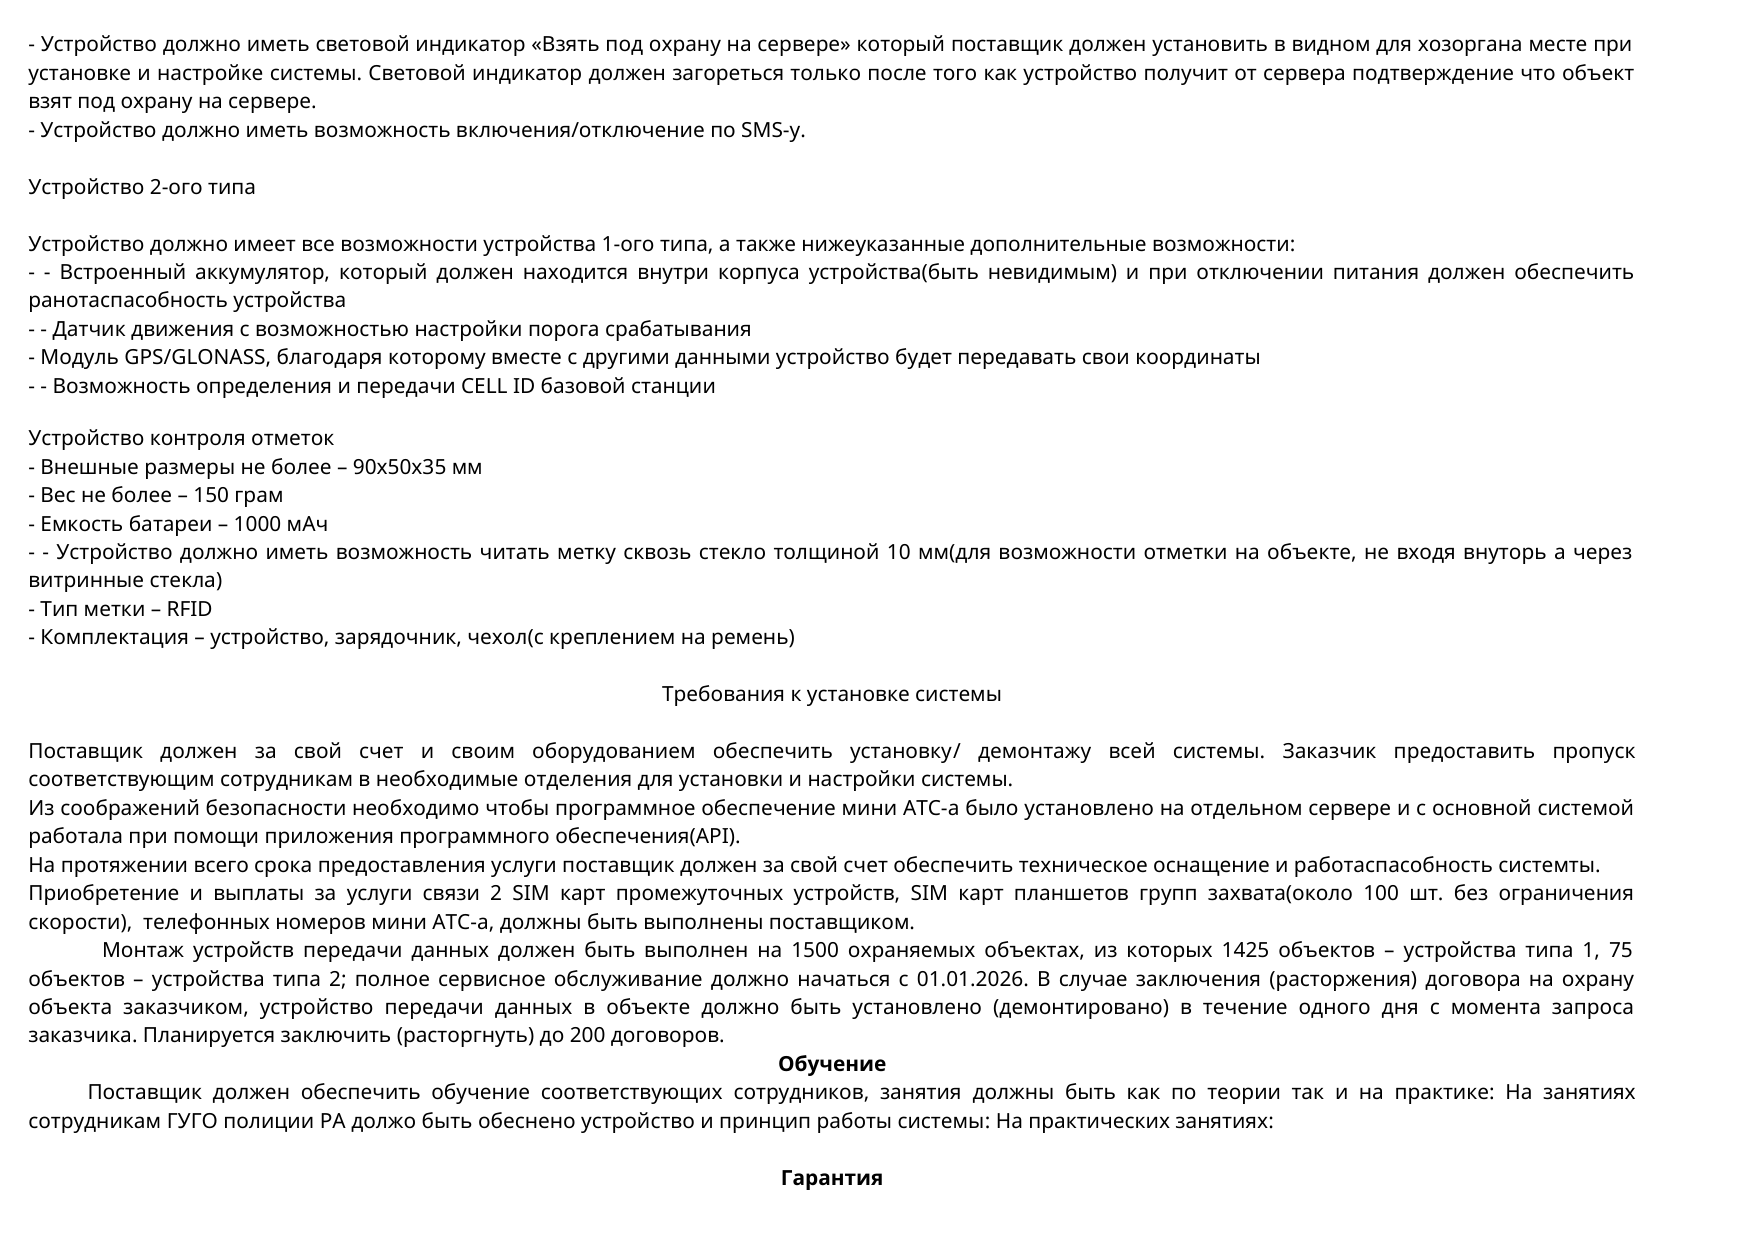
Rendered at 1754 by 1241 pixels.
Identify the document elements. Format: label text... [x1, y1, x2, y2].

text Требования к установке системы [28, 679, 1636, 708]
text Гарантия [28, 1163, 1636, 1191]
text - Емкость батареи – 1000 мАч [28, 509, 1636, 537]
text - Устройство должно иметь возможность включения/отключение по SMS-у. [28, 115, 1636, 143]
text - - Встроенный аккумулятор, который должен находится внутри корпуса устройства(быть невидимым) и при отключении питания должен обеспечить ранотаспасобность устройства [28, 257, 1636, 314]
text - Тип метки – RFID [28, 594, 1636, 622]
text Устройство 2-ого типа [28, 172, 1636, 200]
text Устройство должно имеет все возможности устройства 1-ого типа, а также нижеуказанные дополнительные возможности: [28, 229, 1636, 257]
text - Устройство должно иметь световой индикатор «Взять под охрану на сервере» который поставщик должен установить в видном для хозоргана месте при установке и настройке системы. Световой индикатор должен загореться только после того как устройство получит от сервера подтверждение что объект взят под охрану на сервере. [28, 29, 1636, 115]
text Приобретение и выплаты за услуги связи 2 SIM карт промежуточных устройств, SIM карт планшетов групп захвата(около 100 шт. без ограничения скорости), телефонных номеров мини АТС-а, должны быть выполнены поставщиком. [28, 878, 1636, 935]
text Монтаж устройств передачи данных должен быть выполнен на 1500 охраняемых объектах, из которых 1425 объектов – устройства типа 1, 75 объектов – устройства типа 2; полное сервисное обслуживание должно начаться с 01.01.2026. В случае заключения (расторжения) договора на охрану объекта заказчиком, устройство передачи данных в объекте должно быть установлено (демонтировано) в течение одного дня с момента запроса заказчика. Планируется заключить (расторгнуть) до 200 договоров. [28, 935, 1636, 1049]
text Поставщик должен обеспечить обучение соответствующих сотрудников, занятия должны быть как по теории так и на практике: На занятиях сотрудникам ГУГО полиции РА должо быть обеснено устройство и принцип работы системы: На практических занятиях: [28, 1077, 1636, 1134]
text - - Возможность определения и передачи CELL ID базовой станции [28, 371, 1636, 399]
text Обучение [28, 1049, 1636, 1077]
text - Вес не более – 150 грам [28, 480, 1636, 509]
text - Модуль GPS/GLONASS, благодаря которому вместе с другими данными устройство будет передавать свои координаты [28, 342, 1636, 371]
text Из соображений безопасности необходимо чтобы программное обеспечение мини АТС-а было установлено на отдельном сервере и с основной системой работала при помощи приложения программного обеспечения(API). [28, 793, 1636, 850]
text - - Датчик движения с возможностью настройки порога срабатывания [28, 314, 1636, 342]
text - Внешные размеры не более – 90x50x35 мм [28, 452, 1636, 480]
text - - Устройство должно иметь возможность читать метку сквозь стекло толщиной 10 мм(для возможности отметки на объекте, не входя внуторь а через витринные стекла) [28, 537, 1636, 594]
text - Комплектация – устройство, зарядочник, чехол(с креплением на ремень) [28, 622, 1636, 651]
text Устройство контроля отметок [28, 423, 1636, 452]
text На протяжении всего срока предоставления услуги поставщик должен за свой счет обеспечить техническое оснащение и работаспасобность системты. [28, 850, 1636, 878]
text Поставщик должен за свой счет и своим оборудованием обеспечить установку/ демонтажу всей системы. Заказчик предоставить пропуск соответствующим сотрудникам в необходимые отделения для установки и настройки системы. [28, 736, 1636, 793]
